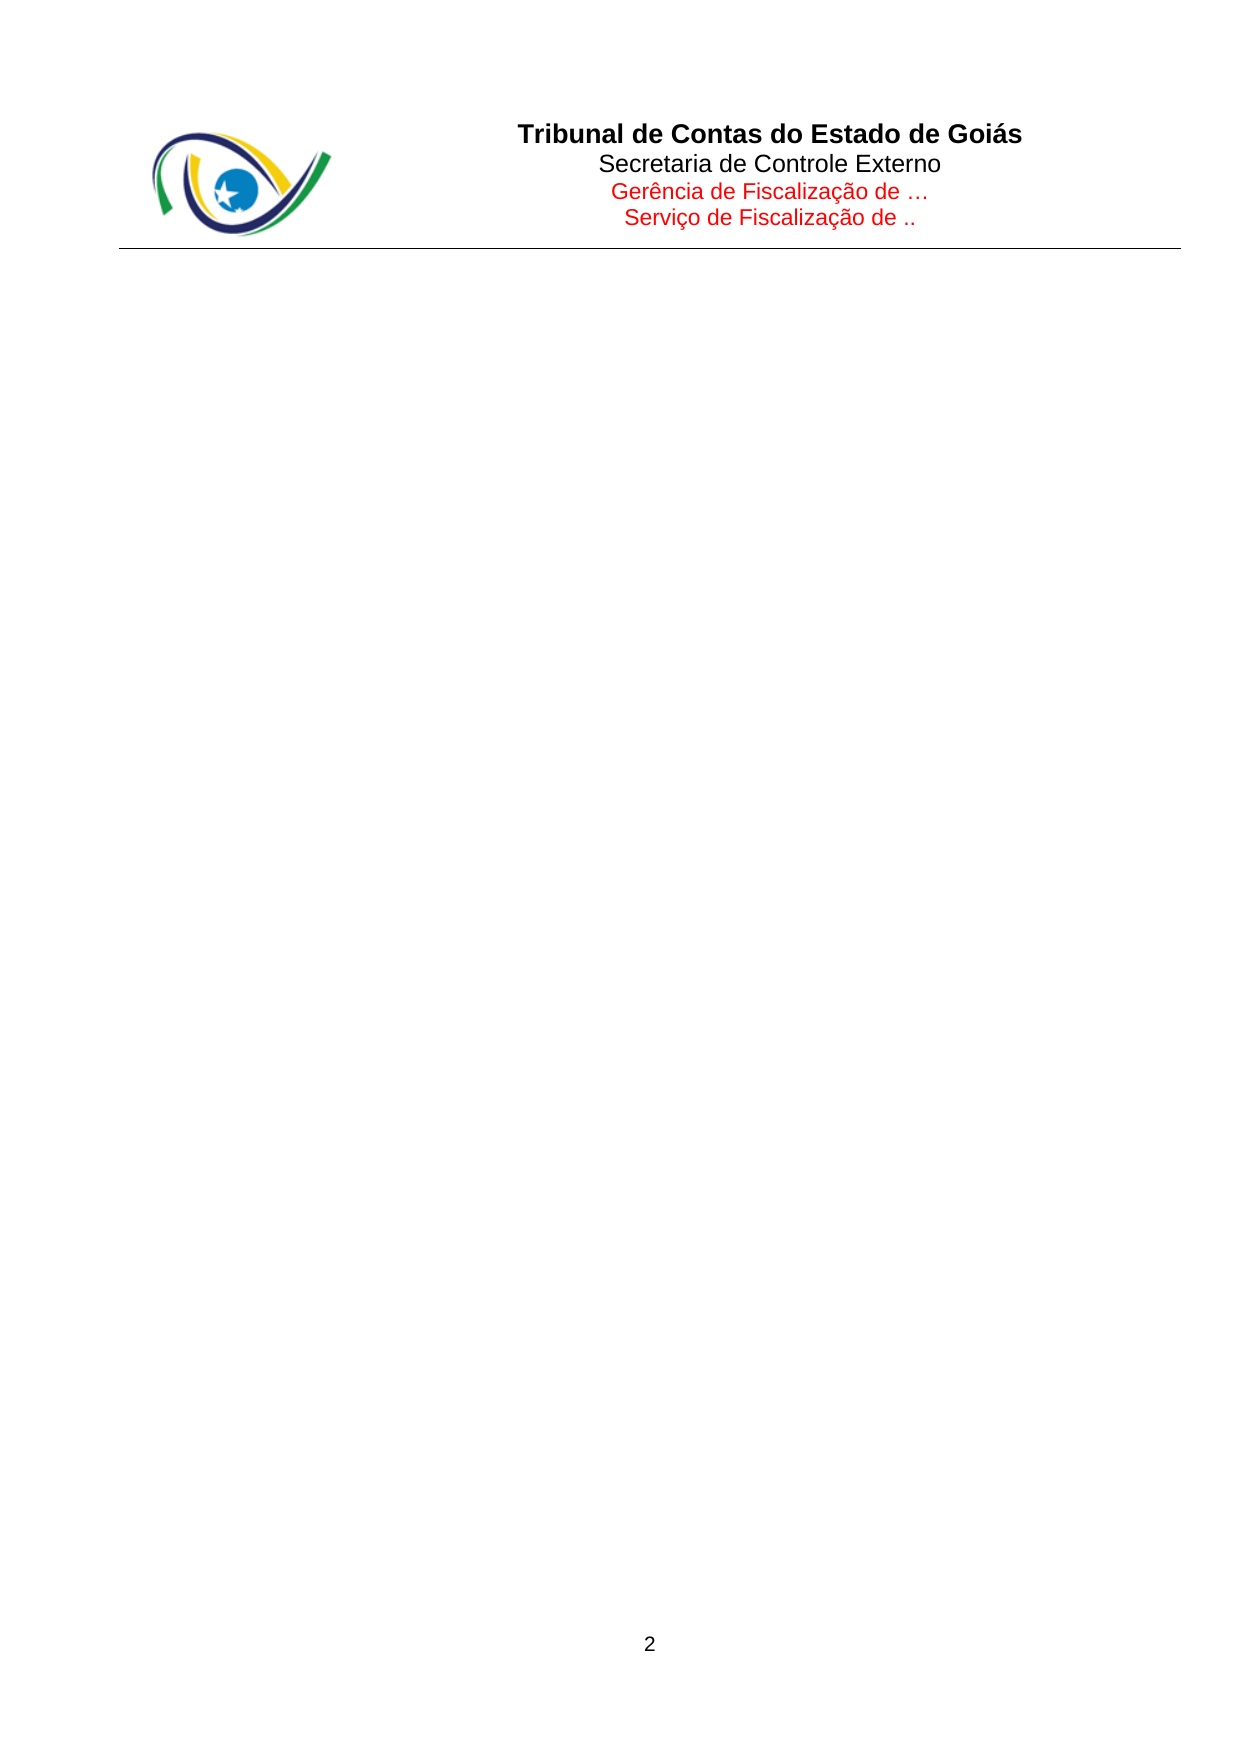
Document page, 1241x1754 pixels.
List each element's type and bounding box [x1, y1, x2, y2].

picture [145, 126, 337, 244]
